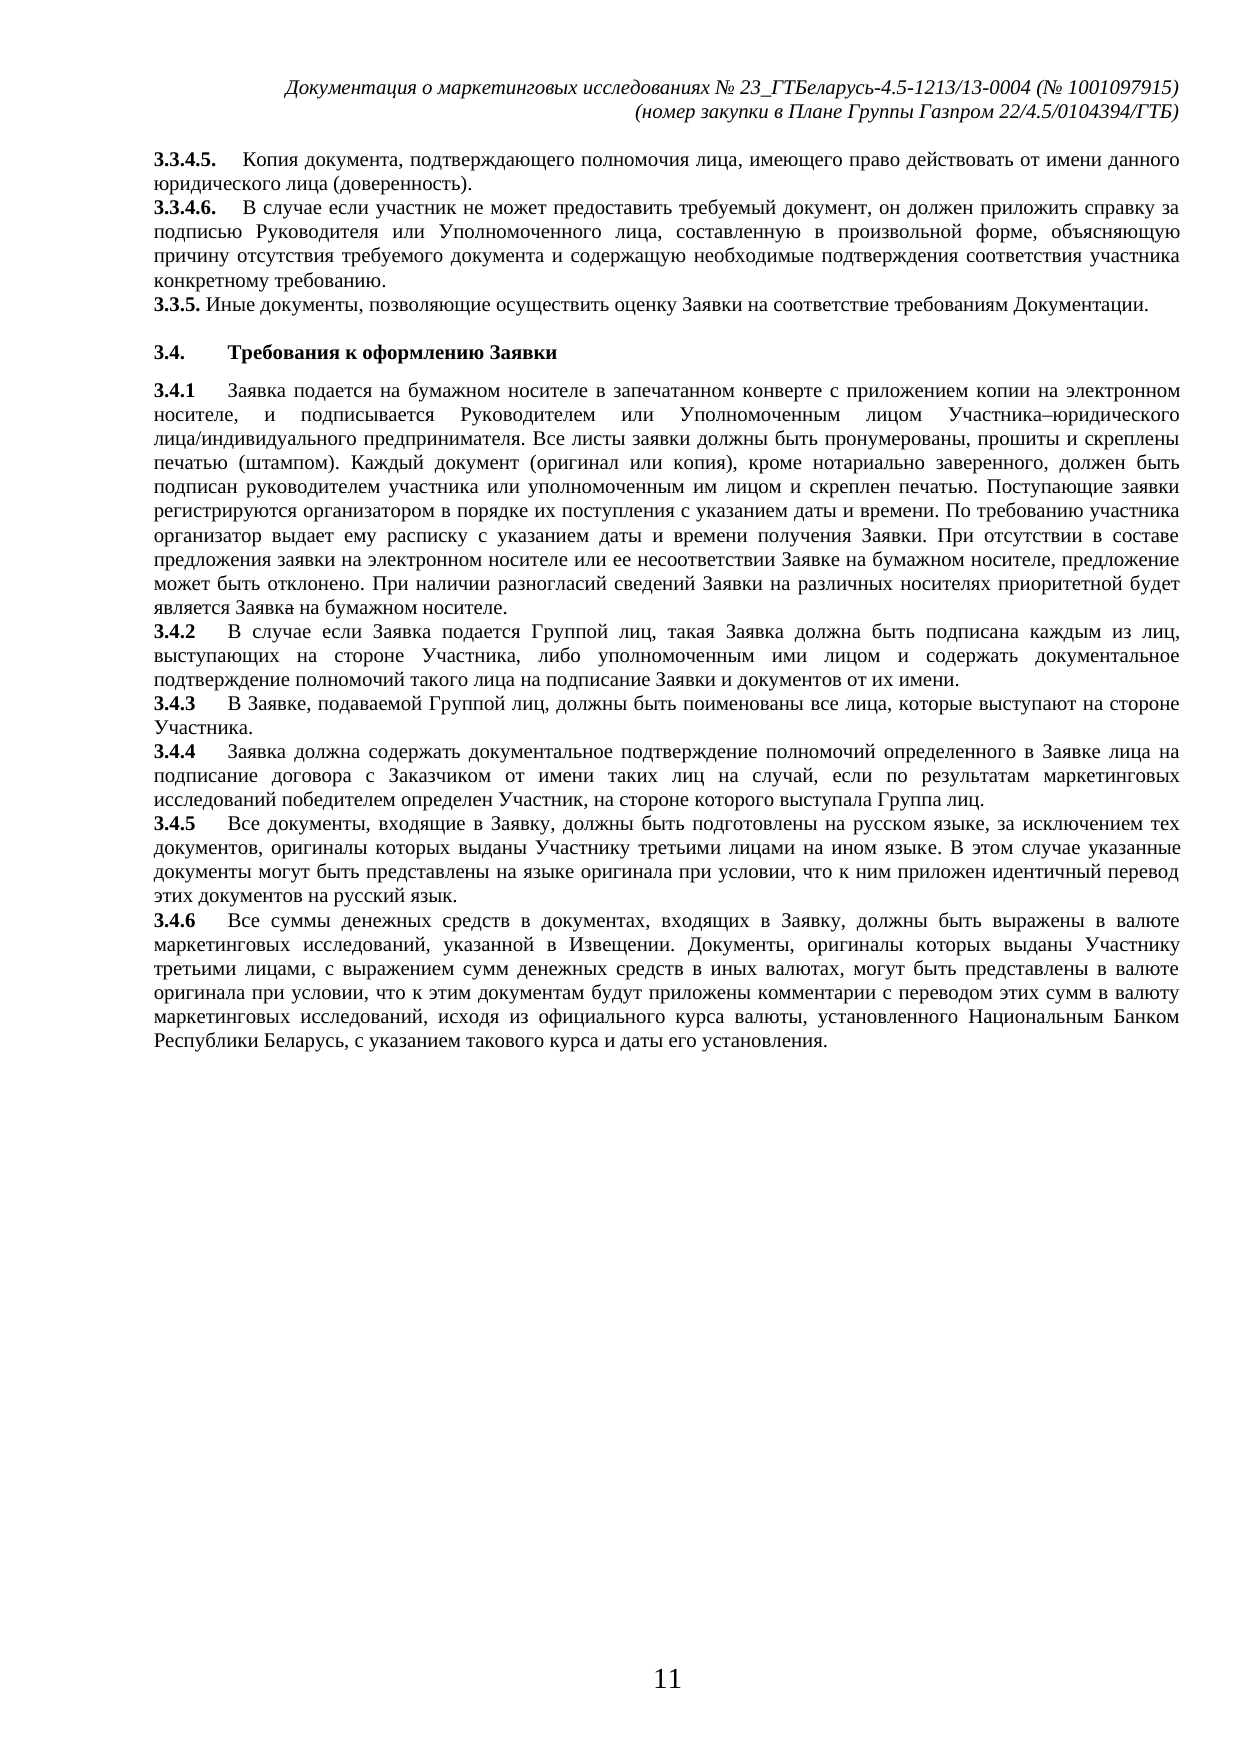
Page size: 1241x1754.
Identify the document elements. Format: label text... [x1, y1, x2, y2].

list Все суммы денежных средств в документах, входящих в Заявку, должны быть выражены в валюте маркетинговых исследований, указанной в Извещении. Документы, оригиналы которых выданы Участнику третьими лицами, с выражением сумм денежных средств в иных валютах, могут быть представлены в валюте оригинала при условии, что к этим документам будут приложены комментарии с переводом этих сумм в валюту маркетинговых исследований, исходя из официального курса валюты, установленного Национальным Банком Республики Беларусь, с указанием такового курса и даты его установления. [153, 907, 1181, 1052]
list Заявка должна содержать документальное подтверждение полномочий определенного в Заявке лица на подписание договора с Заказчиком от имени таких лиц на случай, если по результатам маркетинговых исследований победителем определен Участник, на стороне которого выступала Группа лиц. [153, 739, 1181, 811]
list Заявка подается на бумажном носителе в запечатанном конверте с приложением копии на электронном носителе, и подписывается Руководителем или Уполномоченным лицом Участника–юридического лица/индивидуального предпринимателя. Все листы заявки должны быть пронумерованы, прошиты и скреплены печатью (штампом). Каждый документ (оригинал или копия), кроме нотариально заверенного, должен быть подписан руководителем участника или уполномоченным им лицом и скреплен печатью. Поступающие заявки регистрируются организатором в порядке их поступления с указанием даты и времени. По требованию участника организатор выдает ему расписку с указанием даты и времени получения Заявки. При отсутствии в составе предложения заявки на электронном носителе или ее несоответствии Заявке на бумажном носителе, предложение может быть отклонено. При наличии разногласий сведений Заявки на различных носителях приоритетной будет является Заявка на бумажном носителе. [153, 378, 1181, 619]
list В Заявке, подаваемой Группой лиц, должны быть поименованы все лица, которые выступают на стороне Участника. [153, 691, 1181, 739]
text 3.3.5. Иные документы, позволяющие осуществить оценку Заявки на соответствие требованиям Документации. [153, 292, 1181, 316]
list В случае если участник не может предоставить требуемый документ, он должен приложить справку за подписью Руководителя или Уполномоченного лица, составленную в произвольной форме, объясняющую причину отсутствия требуемого документа и содержащую необходимые подтверждения соответствия участника конкретному требованию. [153, 195, 1181, 292]
list Требования к оформлению Заявки [153, 340, 1181, 364]
list Копия документа, подтверждающего полномочия лица, имеющего право действовать от имени данного юридического лица (доверенность). [153, 147, 1181, 195]
list В случае если Заявка подается Группой лиц, такая Заявка должна быть подписана каждым из лиц, выступающих на стороне Участника, либо уполномоченным ими лицом и содержать документальное подтверждение полномочий такого лица на подписание Заявки и документов от их имени. [153, 619, 1181, 691]
list Все документы, входящие в Заявку, должны быть подготовлены на русском языке, за исключением тех документов, оригиналы которых выданы Участнику третьими лицами на ином языке. В этом случае указанные документы могут быть представлены на языке оригинала при условии, что к ним приложен идентичный перевод этих документов на русский язык. [153, 811, 1181, 907]
